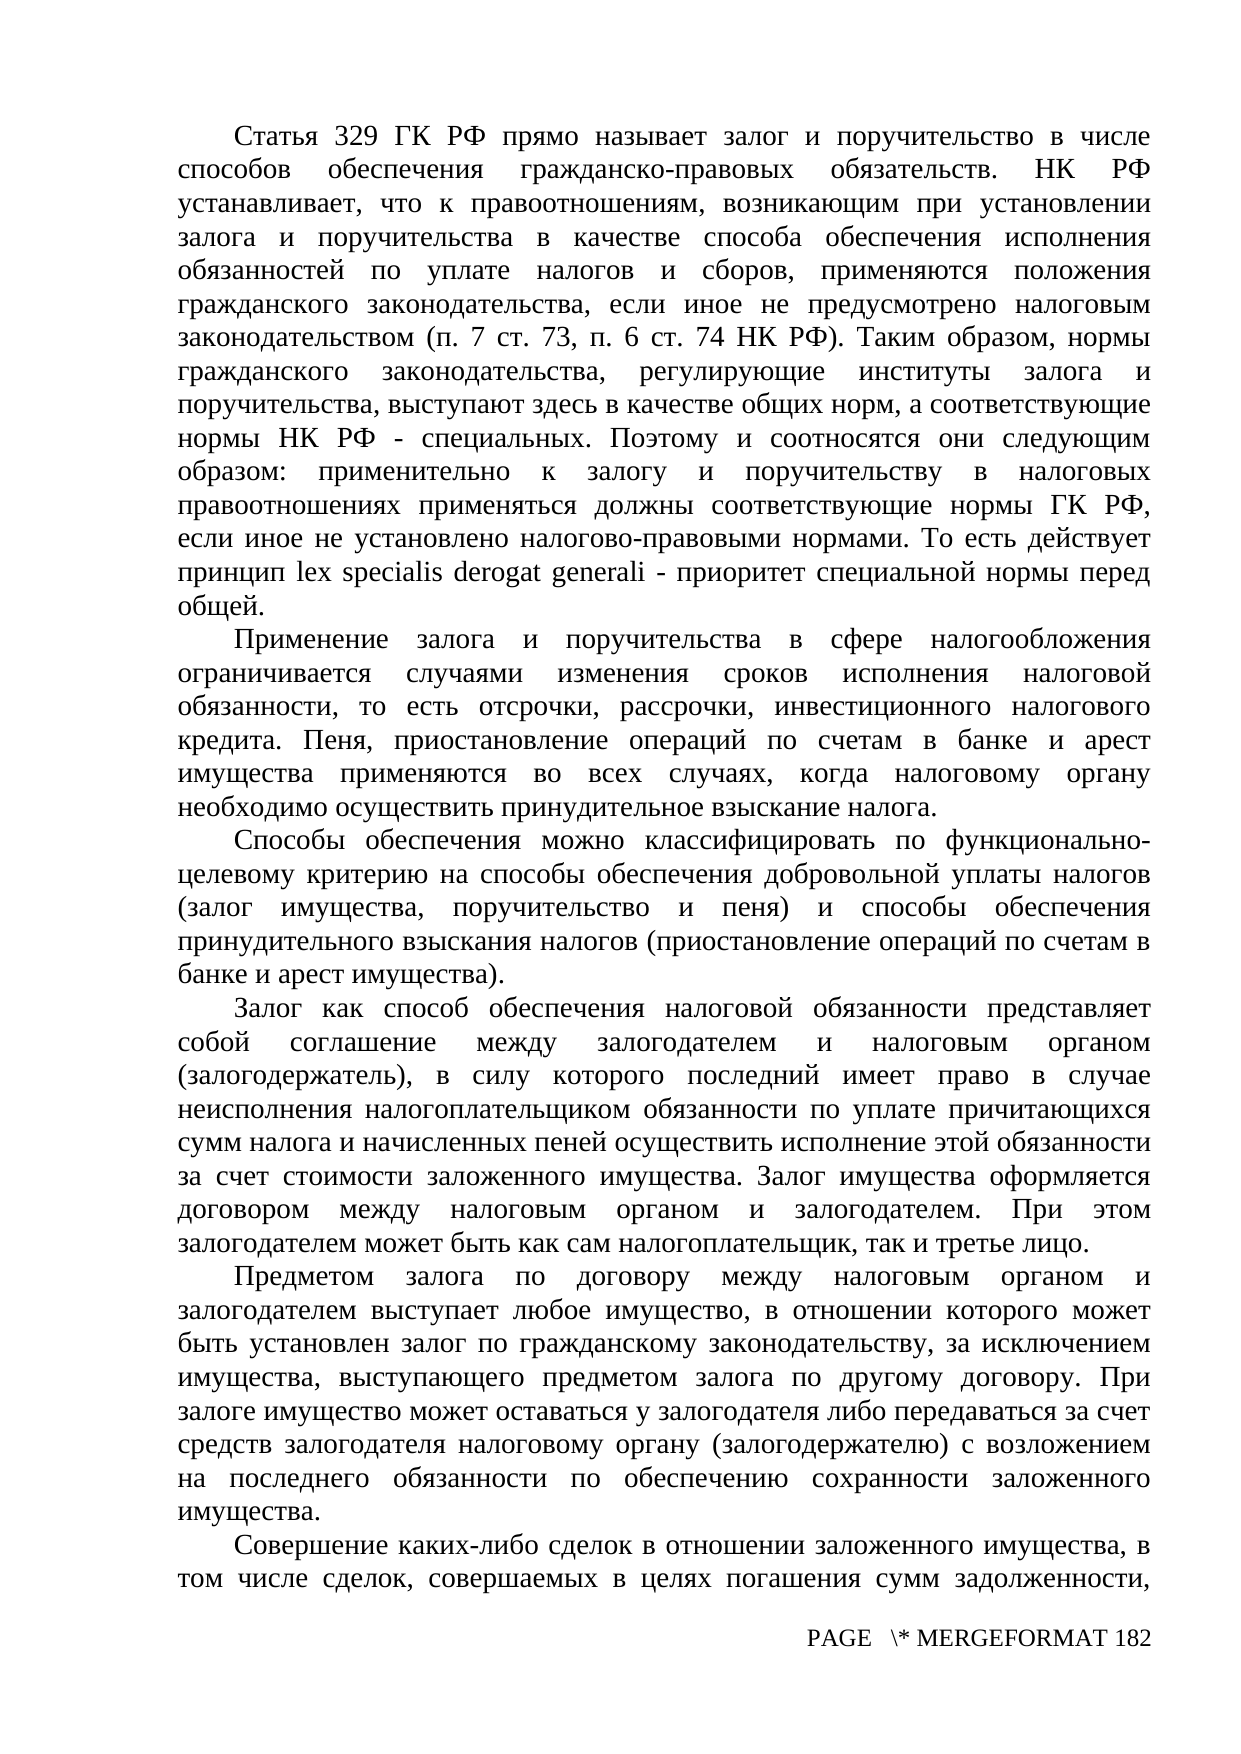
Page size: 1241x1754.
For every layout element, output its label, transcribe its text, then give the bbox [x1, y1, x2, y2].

text Залог как способ обеспечения налоговой обязанности представляет собой соглашение между залогодателем и налоговым органом (залогодержатель), в силу которого последний имеет право в случае неисполнения налогоплательщиком обязанности по уплате причитающихся сумм налога и начисленных пеней осуществить исполнение этой обязанности за счет стоимости заложенного имущества. Залог имущества оформляется договором между налоговым органом и залогодателем. При этом залогодателем может быть как сам налогоплательщик, так и третье лицо. [177, 990, 1152, 1258]
text Способы обеспечения можно классифицировать по функционально-целевому критерию на способы обеспечения добровольной уплаты налогов (залог имущества, поручительство и пеня) и способы обеспечения принудительного взыскания налогов (приостановление операций по счетам в банке и арест имущества). [177, 822, 1152, 990]
text Статья 329 ГК РФ прямо называет залог и поручительство в числе способов обеспечения гражданско-правовых обязательств. НК РФ устанавливает, что к правоотношениям, возникающим при установлении залога и поручительства в качестве способа обеспечения исполнения обязанностей по уплате налогов и сборов, применяются положения гражданского законодательства, если иное не предусмотрено налоговым законодательством (п. 7 ст. 73, п. 6 ст. 74 НК РФ). Таким образом, нормы гражданского законодательства, регулирующие институты залога и поручительства, выступают здесь в качестве общих норм, а соответствующие нормы НК РФ - специальных. Поэтому и соотносятся они следующим образом: применительно к залогу и поручительству в налоговых правоотношениях применяться должны соответствующие нормы ГК РФ, если иное не установлено налогово-правовыми нормами. То есть действует принцип lex specialis derogat generali - приоритет специальной нормы перед общей. [177, 118, 1152, 621]
text Применение залога и поручительства в сфере налогообложения ограничивается случаями изменения сроков исполнения налоговой обязанности, то есть отсрочки, рассрочки, инвестиционного налогового кредита. Пеня, приостановление операций по счетам в банке и арест имущества применяются во всех случаях, когда налоговому органу необходимо осуществить принудительное взыскание налога. [177, 621, 1152, 822]
text Предметом залога по договору между налоговым органом и залогодателем выступает любое имущество, в отношении которого может быть установлен залог по гражданскому законодательству, за исключением имущества, выступающего предметом залога по другому договору. При залоге имущество может оставаться у залогодателя либо передаваться за счет средств залогодателя налоговому органу (залогодержателю) с возложением на последнего обязанности по обеспечению сохранности заложенного имущества. [177, 1258, 1152, 1527]
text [177, 1527, 1152, 1594]
